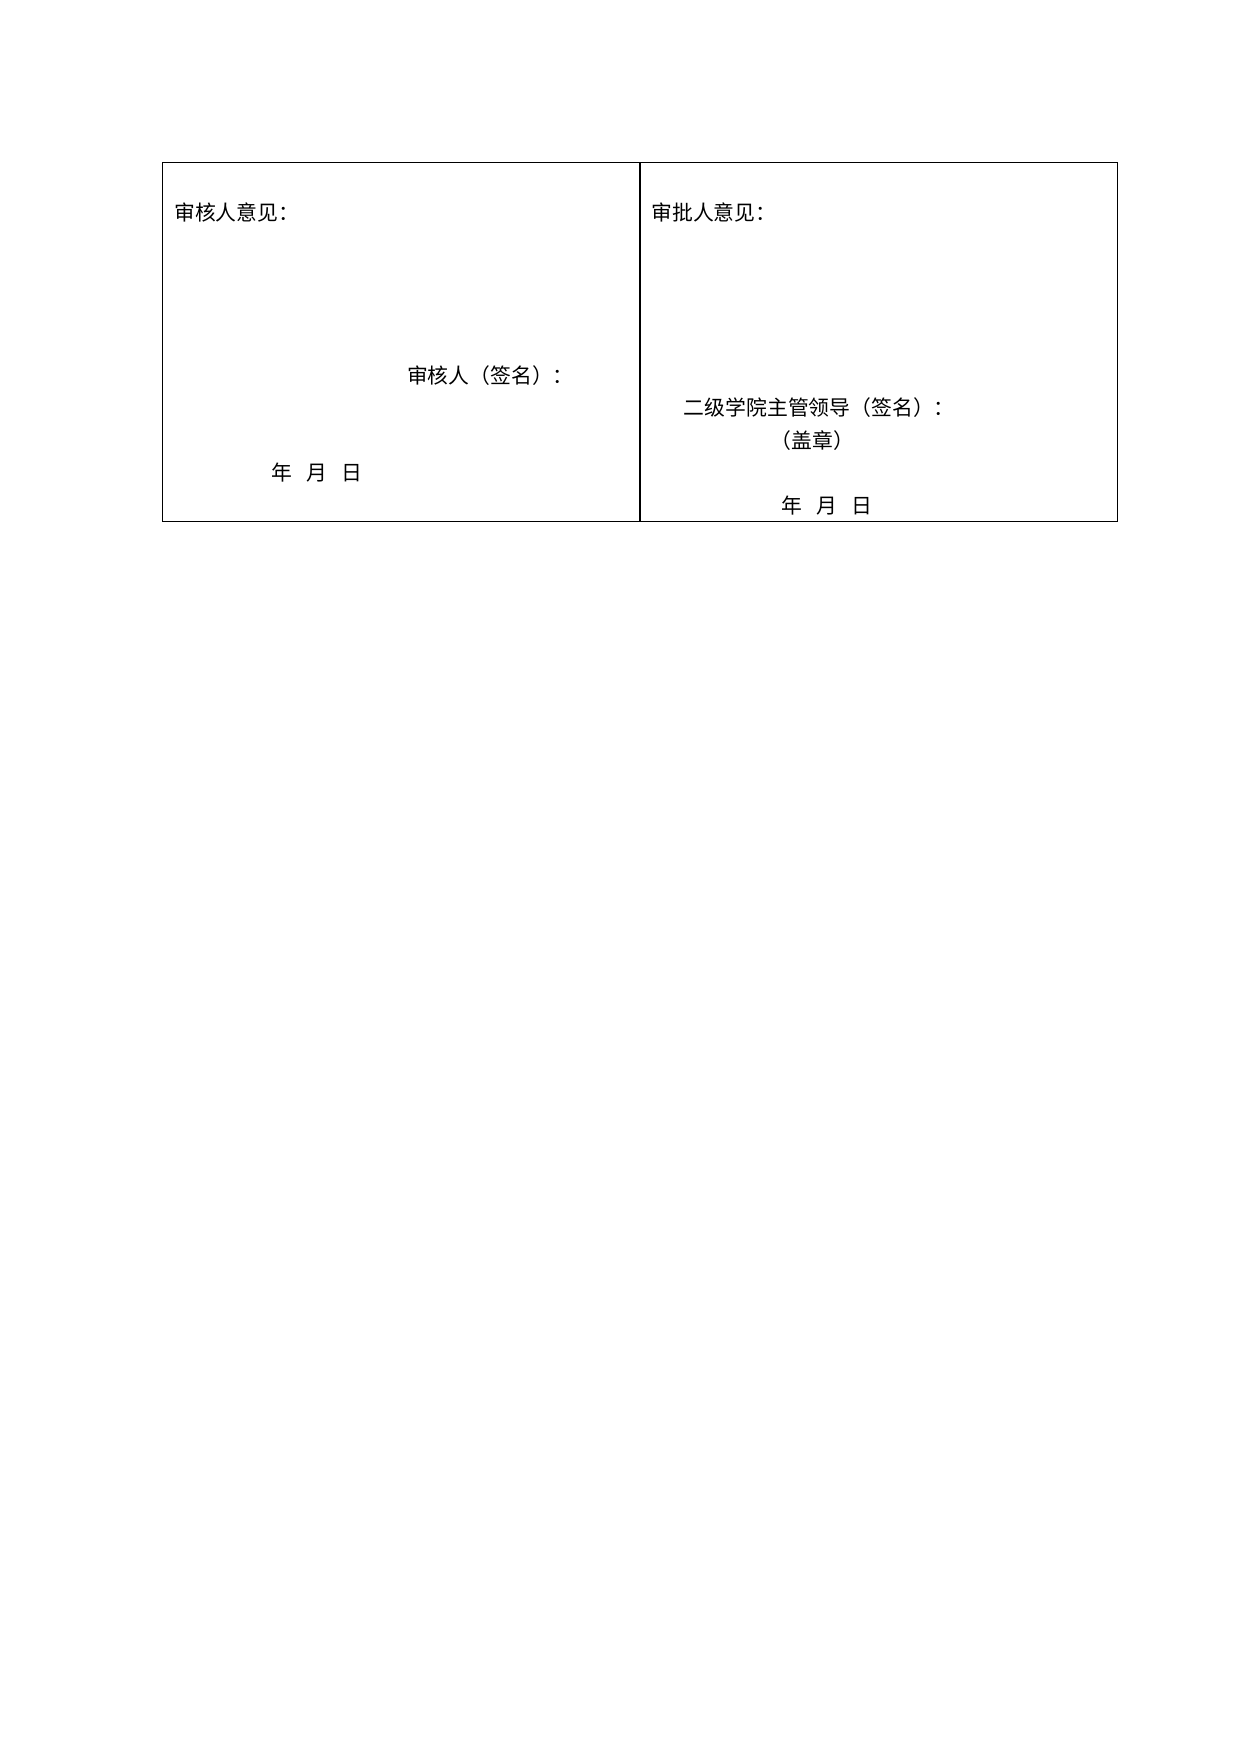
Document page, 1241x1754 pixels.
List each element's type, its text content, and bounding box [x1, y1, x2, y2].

table_cell 审批人意见： 二级学院主管领导（签名）： （盖章） 年 月 日 [641, 163, 1117, 521]
table_cell 审核人意见： 审核人（签名）： 年 月 日 [163, 163, 639, 521]
